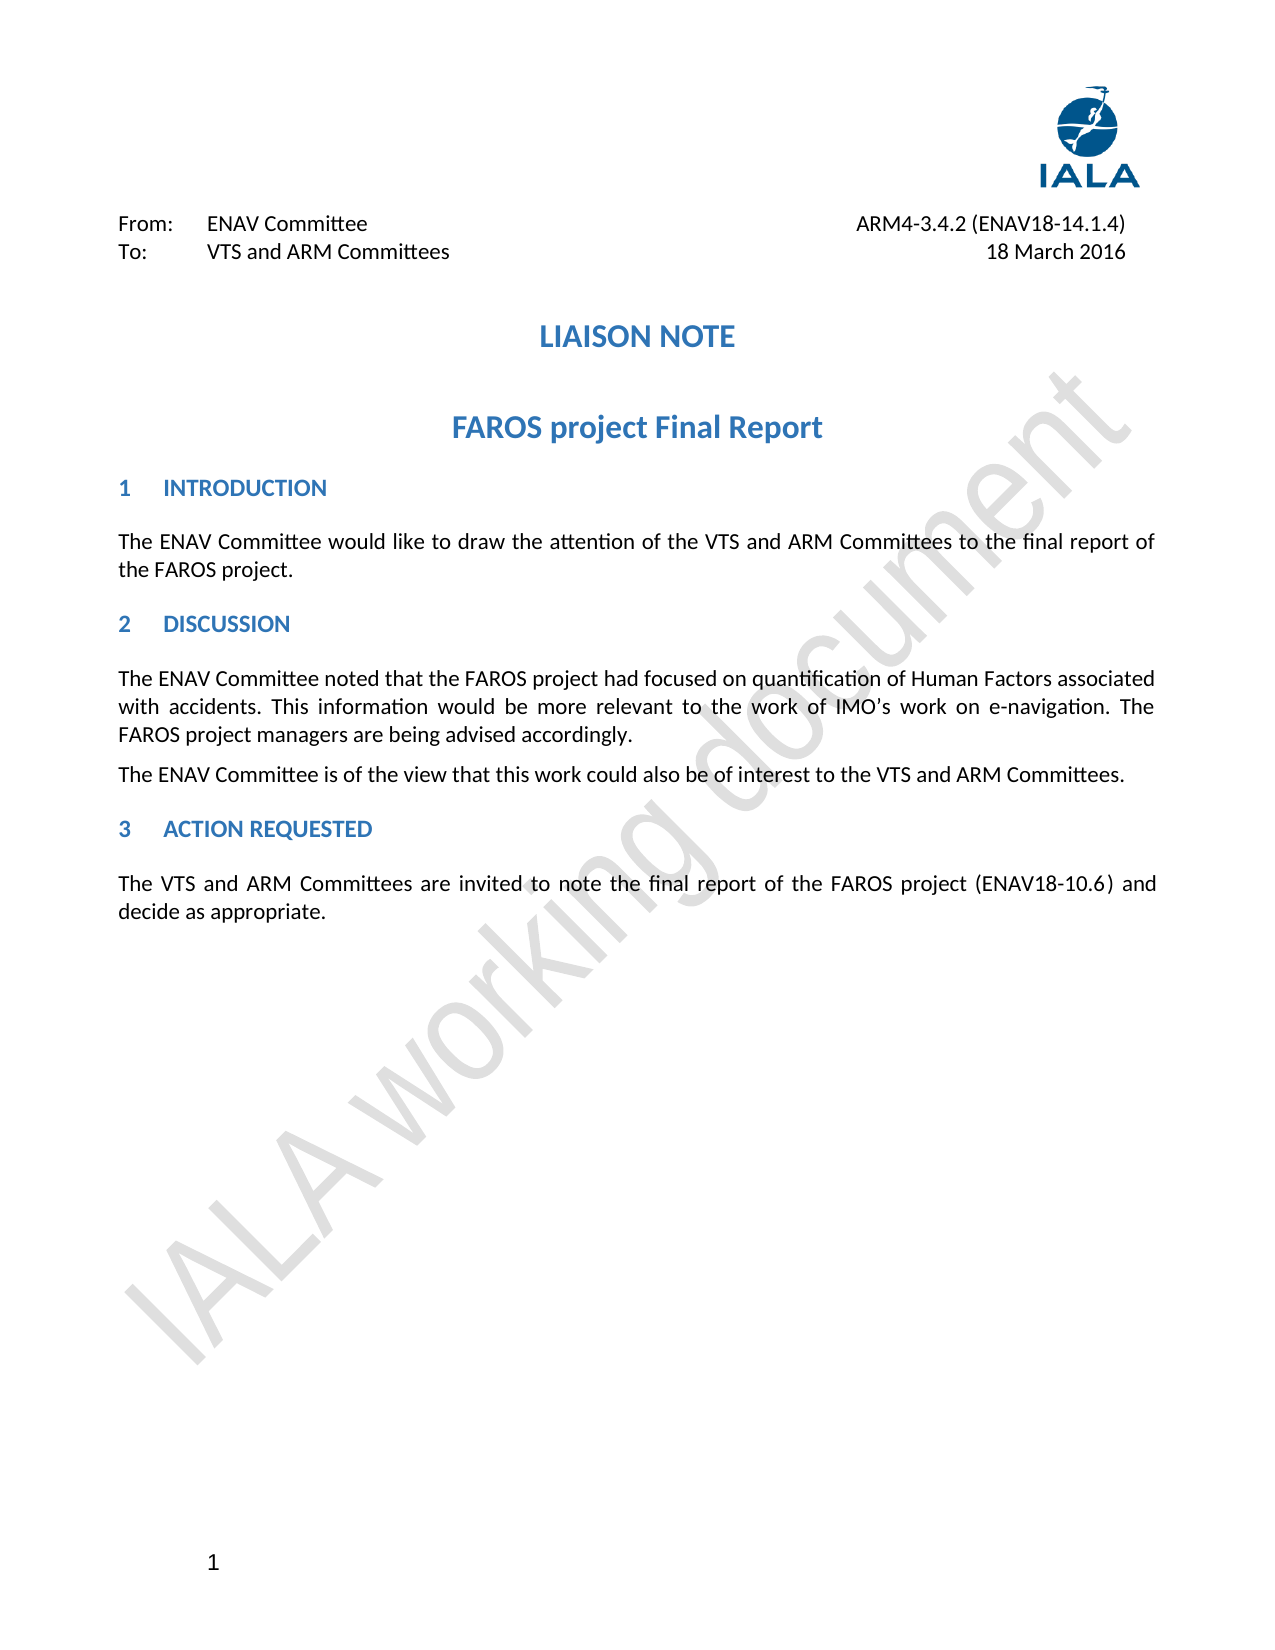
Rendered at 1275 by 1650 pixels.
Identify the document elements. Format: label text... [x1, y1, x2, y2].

subtitle INTRODUCTION [118, 472, 1157, 502]
text The ENAV Committee would like to draw the attention of the VTS and ARM Committees to the final report of the FAROS project. [118, 527, 1157, 583]
text The ENAV Committee is of the view that this work could also be of interest to the VTS and ARM Committees. [118, 761, 1157, 789]
title FAROS project Final Report [118, 406, 1157, 447]
table_cell To: VTS and ARM Committees [107, 238, 568, 266]
text The VTS and ARM Committees are invited to note the final report of the FAROS project (ENAV18-10.6) and decide as appropriate. [118, 869, 1157, 925]
table_header From: ENAV Committee [107, 210, 568, 237]
picture [1017, 74, 1157, 210]
subtitle ACTION REQUESTED [118, 814, 1157, 844]
subtitle DISCUSSION [118, 608, 1157, 639]
table_cell 18 March 2016 [568, 238, 1137, 266]
title LIAISON NOTE [118, 316, 1157, 356]
text The ENAV Committee noted that the FAROS project had focused on quantification of Human Factors associated with accidents. This information would be more relevant to the work of IMO’s work on e-navigation. The FAROS project managers are being advised accordingly. [118, 664, 1157, 748]
table_header ARM4-3.4.2 (ENAV18-14.1.4) [568, 210, 1137, 237]
